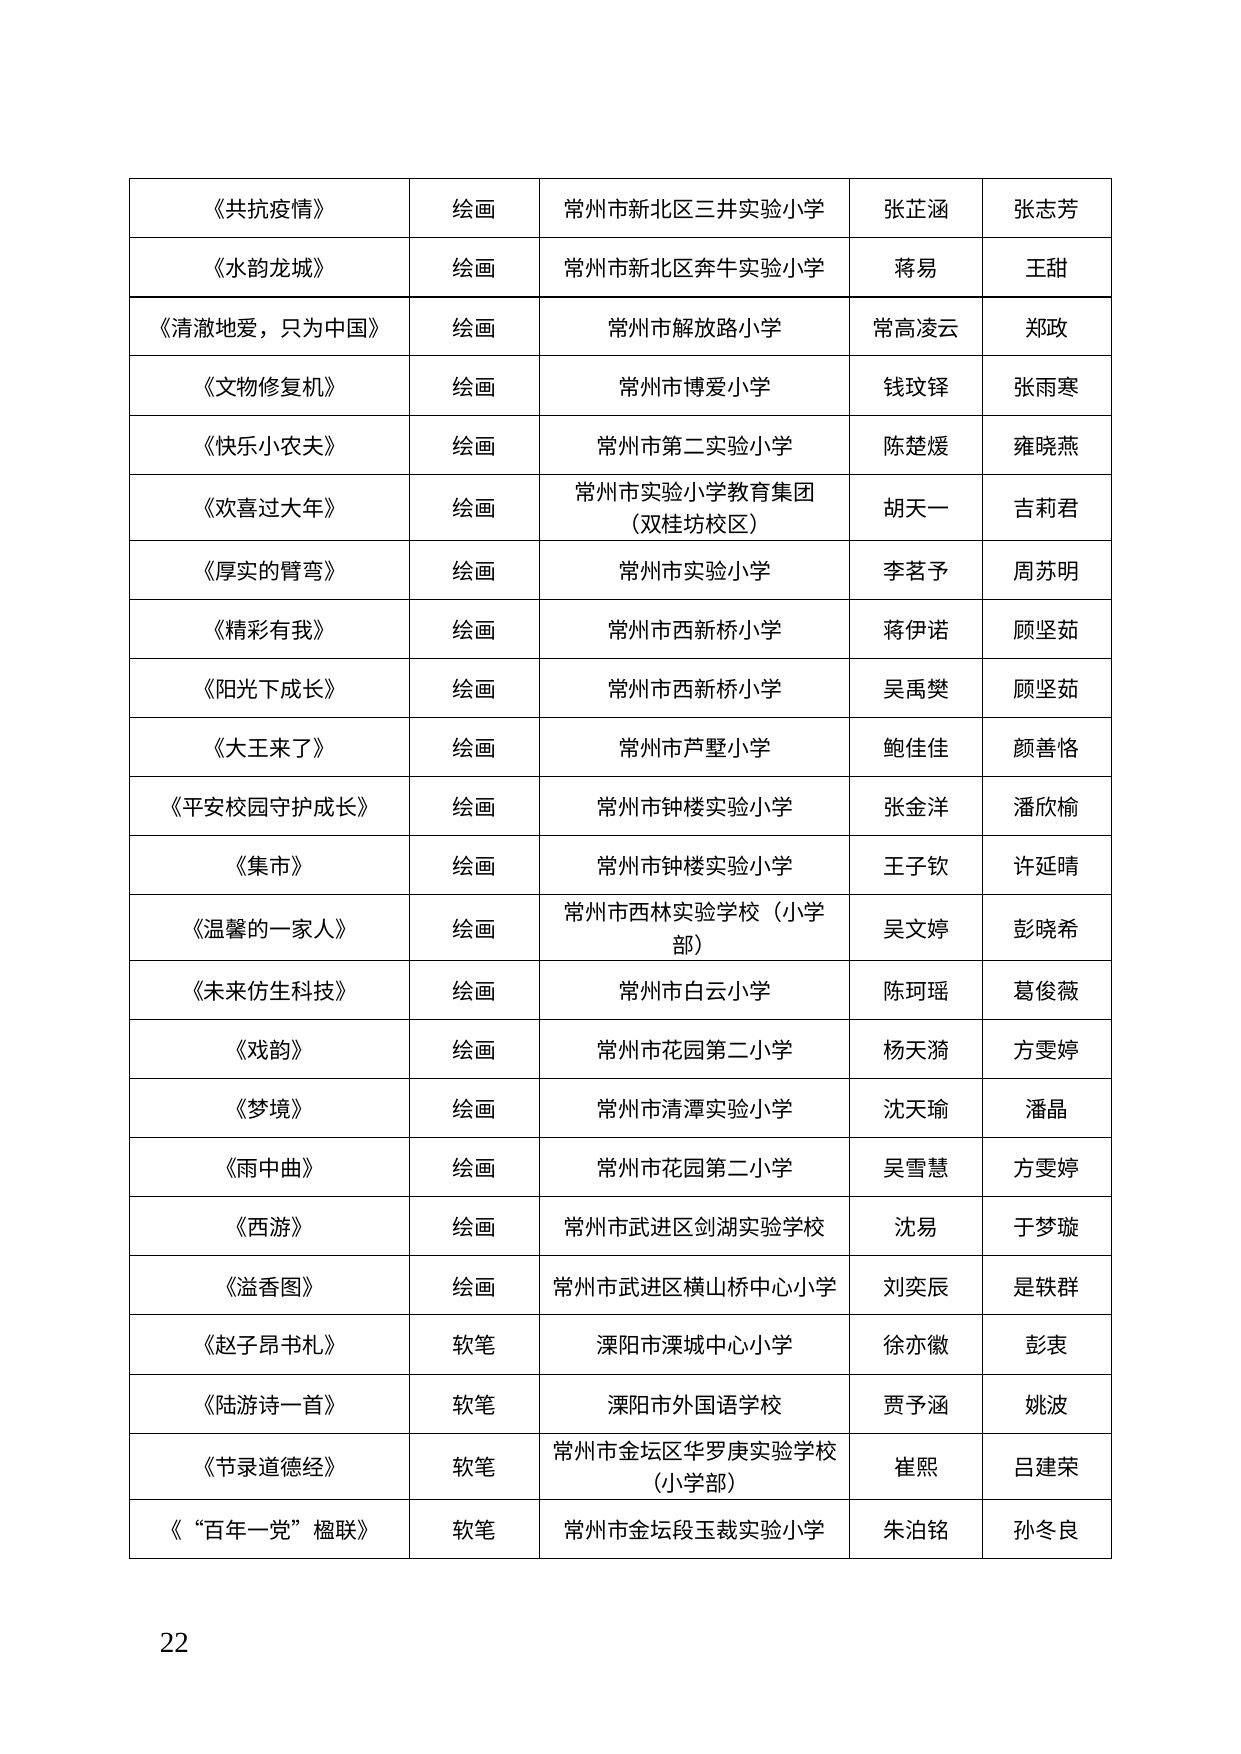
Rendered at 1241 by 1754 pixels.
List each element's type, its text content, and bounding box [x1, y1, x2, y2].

table_cell 常州市新北区奔牛实验小学 [540, 238, 849, 296]
table_cell 崔熙 [850, 1434, 982, 1498]
table_cell 孙冬良 [983, 1500, 1111, 1558]
table_cell 葛俊薇 [983, 961, 1111, 1019]
table_cell 常州市钟楼实验小学 [540, 777, 849, 835]
table_cell 朱泊铭 [850, 1500, 982, 1558]
table_cell 吴禹樊 [850, 659, 982, 717]
table_cell 《赵子昂书札》 [130, 1315, 409, 1373]
table_cell 是轶群 [983, 1256, 1111, 1314]
table_cell 雍晓燕 [983, 416, 1111, 473]
table_cell 《雨中曲》 [130, 1138, 409, 1196]
table_cell 绘画 [410, 356, 539, 414]
table_cell 吕建荣 [983, 1434, 1111, 1498]
table_cell 绘画 [410, 1020, 539, 1078]
table_cell 绘画 [410, 416, 539, 473]
table_cell 常州市新北区三井实验小学 [540, 179, 849, 237]
table_cell 绘画 [410, 179, 539, 237]
table_cell 张志芳 [983, 179, 1111, 237]
table_cell 常州市西新桥小学 [540, 600, 849, 658]
table_cell 《大王来了》 [130, 718, 409, 776]
table_cell 常州市金坛区华罗庚实验学校（小学部） [540, 1434, 849, 1498]
table_cell 常高凌云 [850, 298, 982, 355]
table_cell 胡天一 [850, 475, 982, 539]
table_cell 绘画 [410, 541, 539, 599]
table_cell 顾坚茹 [983, 659, 1111, 717]
table_cell 《欢喜过大年》 [130, 475, 409, 539]
table_cell 《温馨的一家人》 [130, 895, 409, 960]
table_cell 绘画 [410, 777, 539, 835]
table_cell 绘画 [410, 961, 539, 1019]
table_cell 《文物修复机》 [130, 356, 409, 414]
table_cell 沈天瑜 [850, 1079, 982, 1137]
table_cell 《戏韵》 [130, 1020, 409, 1078]
table_cell 李茗予 [850, 541, 982, 599]
table_cell 常州市花园第二小学 [540, 1020, 849, 1078]
table_cell 绘画 [410, 718, 539, 776]
table_cell 常州市金坛段玉裁实验小学 [540, 1500, 849, 1558]
table_cell 常州市第二实验小学 [540, 416, 849, 473]
table_cell 《梦境》 [130, 1079, 409, 1137]
table_cell 软笔 [410, 1434, 539, 1498]
table_cell 《未来仿生科技》 [130, 961, 409, 1019]
table_cell 常州市实验小学教育集团 （双桂坊校区） [540, 475, 849, 539]
table_cell 绘画 [410, 1138, 539, 1196]
table_cell 常州市西林实验学校（小学部） [540, 895, 849, 960]
table_cell 常州市实验小学 [540, 541, 849, 599]
table_cell 杨天漪 [850, 1020, 982, 1078]
table_cell 常州市博爱小学 [540, 356, 849, 414]
table_cell 《共抗疫情》 [130, 179, 409, 237]
table_cell 常州市武进区横山桥中心小学 [540, 1256, 849, 1314]
table_cell 常州市钟楼实验小学 [540, 836, 849, 894]
table_cell 钱玟铎 [850, 356, 982, 414]
table_cell 《平安校园守护成长》 [130, 777, 409, 835]
table_cell 绘画 [410, 836, 539, 894]
table_cell 溧阳市外国语学校 [540, 1375, 849, 1432]
table_cell 蒋易 [850, 238, 982, 296]
table_cell 彭衷 [983, 1315, 1111, 1373]
table_cell 贾予涵 [850, 1375, 982, 1432]
table_cell 绘画 [410, 475, 539, 539]
table_cell 潘欣榆 [983, 777, 1111, 835]
table_cell 《西游》 [130, 1197, 409, 1255]
table_cell 绘画 [410, 238, 539, 296]
table_cell 鲍佳佳 [850, 718, 982, 776]
table_cell 沈易 [850, 1197, 982, 1255]
table_cell 于梦璇 [983, 1197, 1111, 1255]
table_cell 溧阳市溧城中心小学 [540, 1315, 849, 1373]
table_cell 吴雪慧 [850, 1138, 982, 1196]
table_cell 周苏明 [983, 541, 1111, 599]
table_cell 绘画 [410, 298, 539, 355]
table_cell 蒋伊诺 [850, 600, 982, 658]
table_cell 张雨寒 [983, 356, 1111, 414]
table_cell 绘画 [410, 1256, 539, 1314]
table_cell 陈珂瑶 [850, 961, 982, 1019]
table_cell 姚波 [983, 1375, 1111, 1432]
table_cell 吉莉君 [983, 475, 1111, 539]
table_cell 《溢香图》 [130, 1256, 409, 1314]
table_cell 《阳光下成长》 [130, 659, 409, 717]
table_cell 常州市解放路小学 [540, 298, 849, 355]
table_cell 《“百年一党”楹联》 [130, 1500, 409, 1558]
table_cell 刘奕辰 [850, 1256, 982, 1314]
table_cell 方雯婷 [983, 1138, 1111, 1196]
table_cell 许延晴 [983, 836, 1111, 894]
table_cell 王子钦 [850, 836, 982, 894]
table_cell 《水韵龙城》 [130, 238, 409, 296]
table_cell 绘画 [410, 1079, 539, 1137]
table_cell 常州市芦墅小学 [540, 718, 849, 776]
table_cell 绘画 [410, 659, 539, 717]
table_cell 顾坚茹 [983, 600, 1111, 658]
table_cell 徐亦徽 [850, 1315, 982, 1373]
table_cell 软笔 [410, 1375, 539, 1432]
table_cell 颜善恪 [983, 718, 1111, 776]
table_cell 彭晓希 [983, 895, 1111, 960]
table_cell 方雯婷 [983, 1020, 1111, 1078]
table_cell 吴文婷 [850, 895, 982, 960]
table_cell 《快乐小农夫》 [130, 416, 409, 473]
table_cell 潘晶 [983, 1079, 1111, 1137]
table_cell 王甜 [983, 238, 1111, 296]
table_cell 软笔 [410, 1500, 539, 1558]
table_cell 常州市西新桥小学 [540, 659, 849, 717]
table_cell 张芷涵 [850, 179, 982, 237]
table_cell 常州市白云小学 [540, 961, 849, 1019]
table_cell 常州市武进区剑湖实验学校 [540, 1197, 849, 1255]
table_cell 常州市清潭实验小学 [540, 1079, 849, 1137]
table_cell 陈楚煖 [850, 416, 982, 473]
table_cell 绘画 [410, 895, 539, 960]
table_cell 《厚实的臂弯》 [130, 541, 409, 599]
table_cell 常州市花园第二小学 [540, 1138, 849, 1196]
table_cell 《精彩有我》 [130, 600, 409, 658]
table_cell 《陆游诗一首》 [130, 1375, 409, 1432]
table_cell 张金洋 [850, 777, 982, 835]
table_cell 《清澈地爱，只为中国》 [130, 298, 409, 355]
table_cell 《节录道德经》 [130, 1434, 409, 1498]
table_cell 郑政 [983, 298, 1111, 355]
table_cell 绘画 [410, 1197, 539, 1255]
table_cell 《集市》 [130, 836, 409, 894]
table_cell 软笔 [410, 1315, 539, 1373]
table_cell 绘画 [410, 600, 539, 658]
